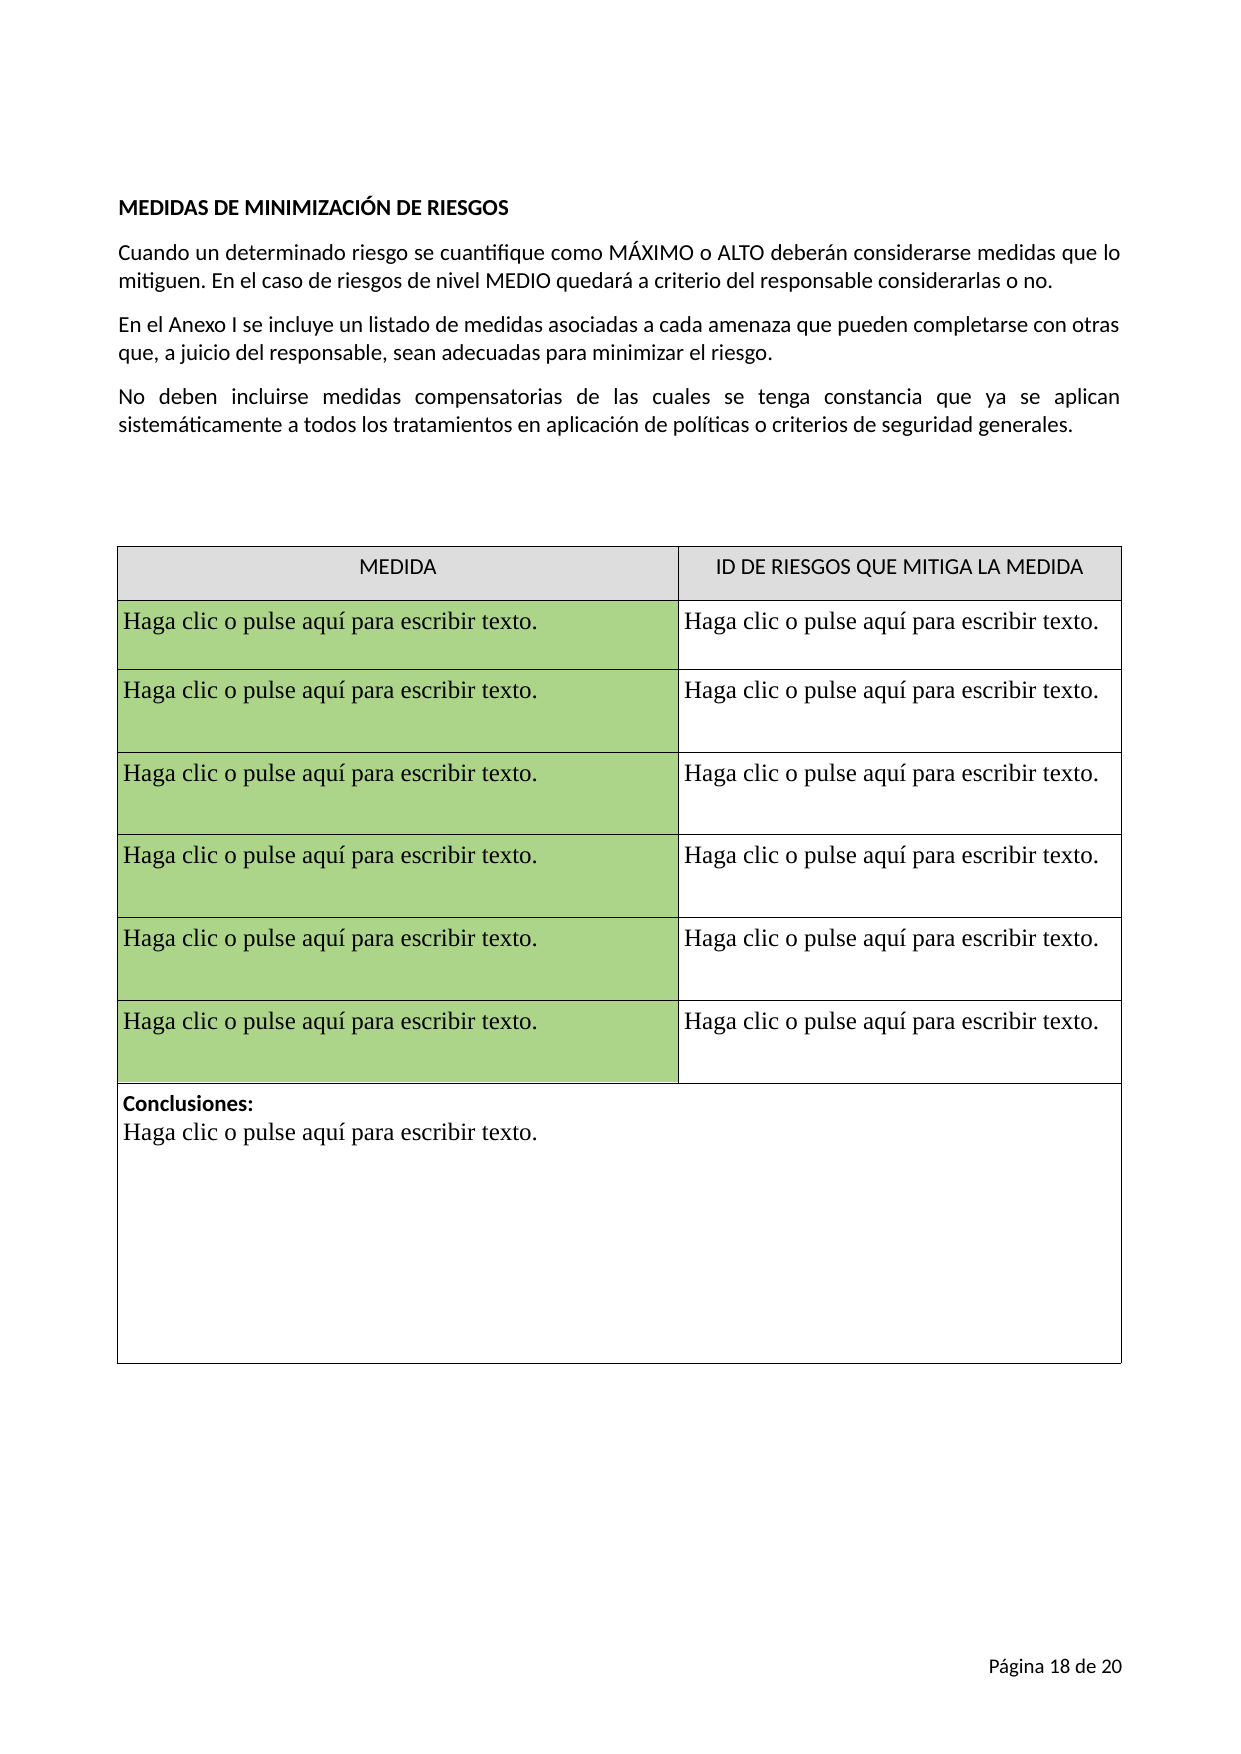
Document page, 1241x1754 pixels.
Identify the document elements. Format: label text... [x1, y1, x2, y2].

table_cell [118, 1001, 678, 1082]
table_header MEDIDA [118, 547, 678, 600]
table_header ID DE RIESGOS QUE MITIGA LA MEDIDA [679, 547, 1121, 600]
table_cell [679, 670, 1121, 752]
table_cell [118, 835, 678, 917]
text No deben incluirse medidas compensatorias de las cuales se tenga constancia que ya se aplican sistemáticamente a todos los tratamientos en aplicación de políticas o criterios de seguridad generales. [118, 382, 1122, 438]
table_cell [679, 1001, 1121, 1082]
table_cell [679, 753, 1121, 834]
table_cell [118, 601, 678, 669]
table_cell [118, 670, 678, 752]
table_cell [679, 601, 1121, 669]
table_cell [679, 918, 1121, 1000]
table_cell [679, 835, 1121, 917]
table_cell Conclusiones: [118, 1084, 1121, 1363]
table_cell [118, 918, 678, 1000]
text MEDIDAS DE MINIMIZACIÓN DE RIESGOS [118, 193, 1122, 221]
text En el Anexo I se incluye un listado de medidas asociadas a cada amenaza que pueden completarse con otras que, a juicio del responsable, sean adecuadas para minimizar el riesgo. [118, 310, 1122, 366]
table_cell [118, 753, 678, 834]
text Cuando un determinado riesgo se cuantifique como MÁXIMO o ALTO deberán considerarse medidas que lo mitiguen. En el caso de riesgos de nivel MEDIO quedará a criterio del responsable considerarlas o no. [118, 238, 1122, 294]
